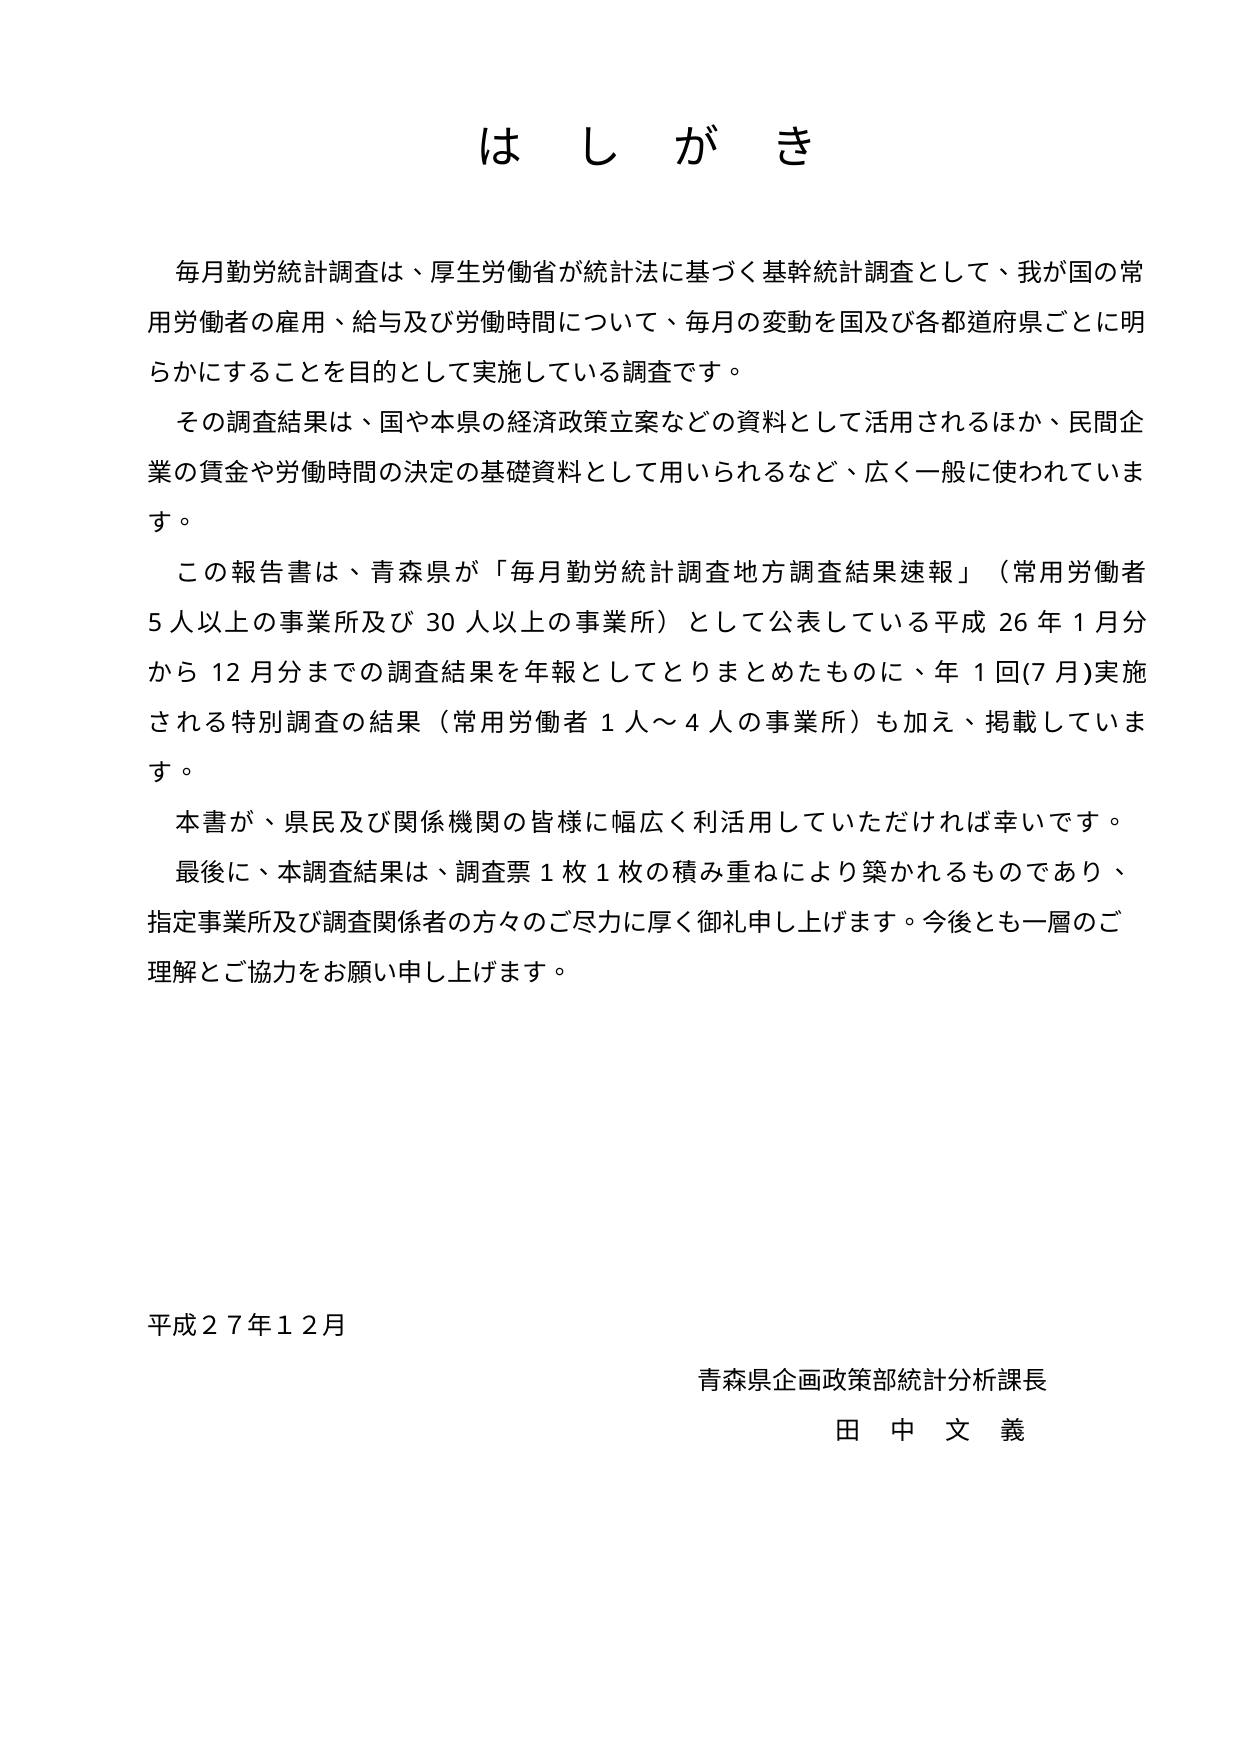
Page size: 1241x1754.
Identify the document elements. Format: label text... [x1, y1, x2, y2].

text この報告書は、青森県が「毎月勤労統計調査地方調査結果速報」（常用労働者 5 人以上の事業所及び 30 人以上の事業所）として公表している平成 26 年 1 月分から 12 月分までの調査結果を年報としてとりまとめたものに、年 1 回(7 月)実施される特別調査の結果（常用労働者 1 人～ 4 人の事業所）も加え、掲載しています。 [148, 554, 1147, 788]
text 毎月勤労統計調査は、厚生労働省が統計法に基づく基幹統計調査として、我が国の常用労働者の雇用、給与及び労働時間について、毎月の変動を国及び各都道府県ごとに明らかにすることを目的として実施している調査です。 [148, 254, 1147, 388]
text 本書が、県民及び関係機関の皆様に幅広く利活用していただければ幸いです。最後に、本調査結果は、調査票 1 枚 1 枚の積み重ねにより築かれるものであり、 [175, 804, 1144, 888]
text 青森県企画政策部統計分析課長 [698, 1363, 1159, 1397]
text その調査結果は、国や本県の経済政策立案などの資料として活用されるほか、民間企業の賃金や労働時間の決定の基礎資料として用いられるなど、広く一般に使われています。 [148, 404, 1147, 538]
text 平成２７年１２月 [148, 1307, 369, 1341]
text は し が き [477, 117, 1159, 176]
text 指定事業所及び調査関係者の方々のご尽力に厚く御礼申し上げます。今後とも一層のご理解とご協力をお願い申し上げます。 [148, 904, 1147, 988]
text 田 中 文 義 [835, 1413, 1159, 1447]
